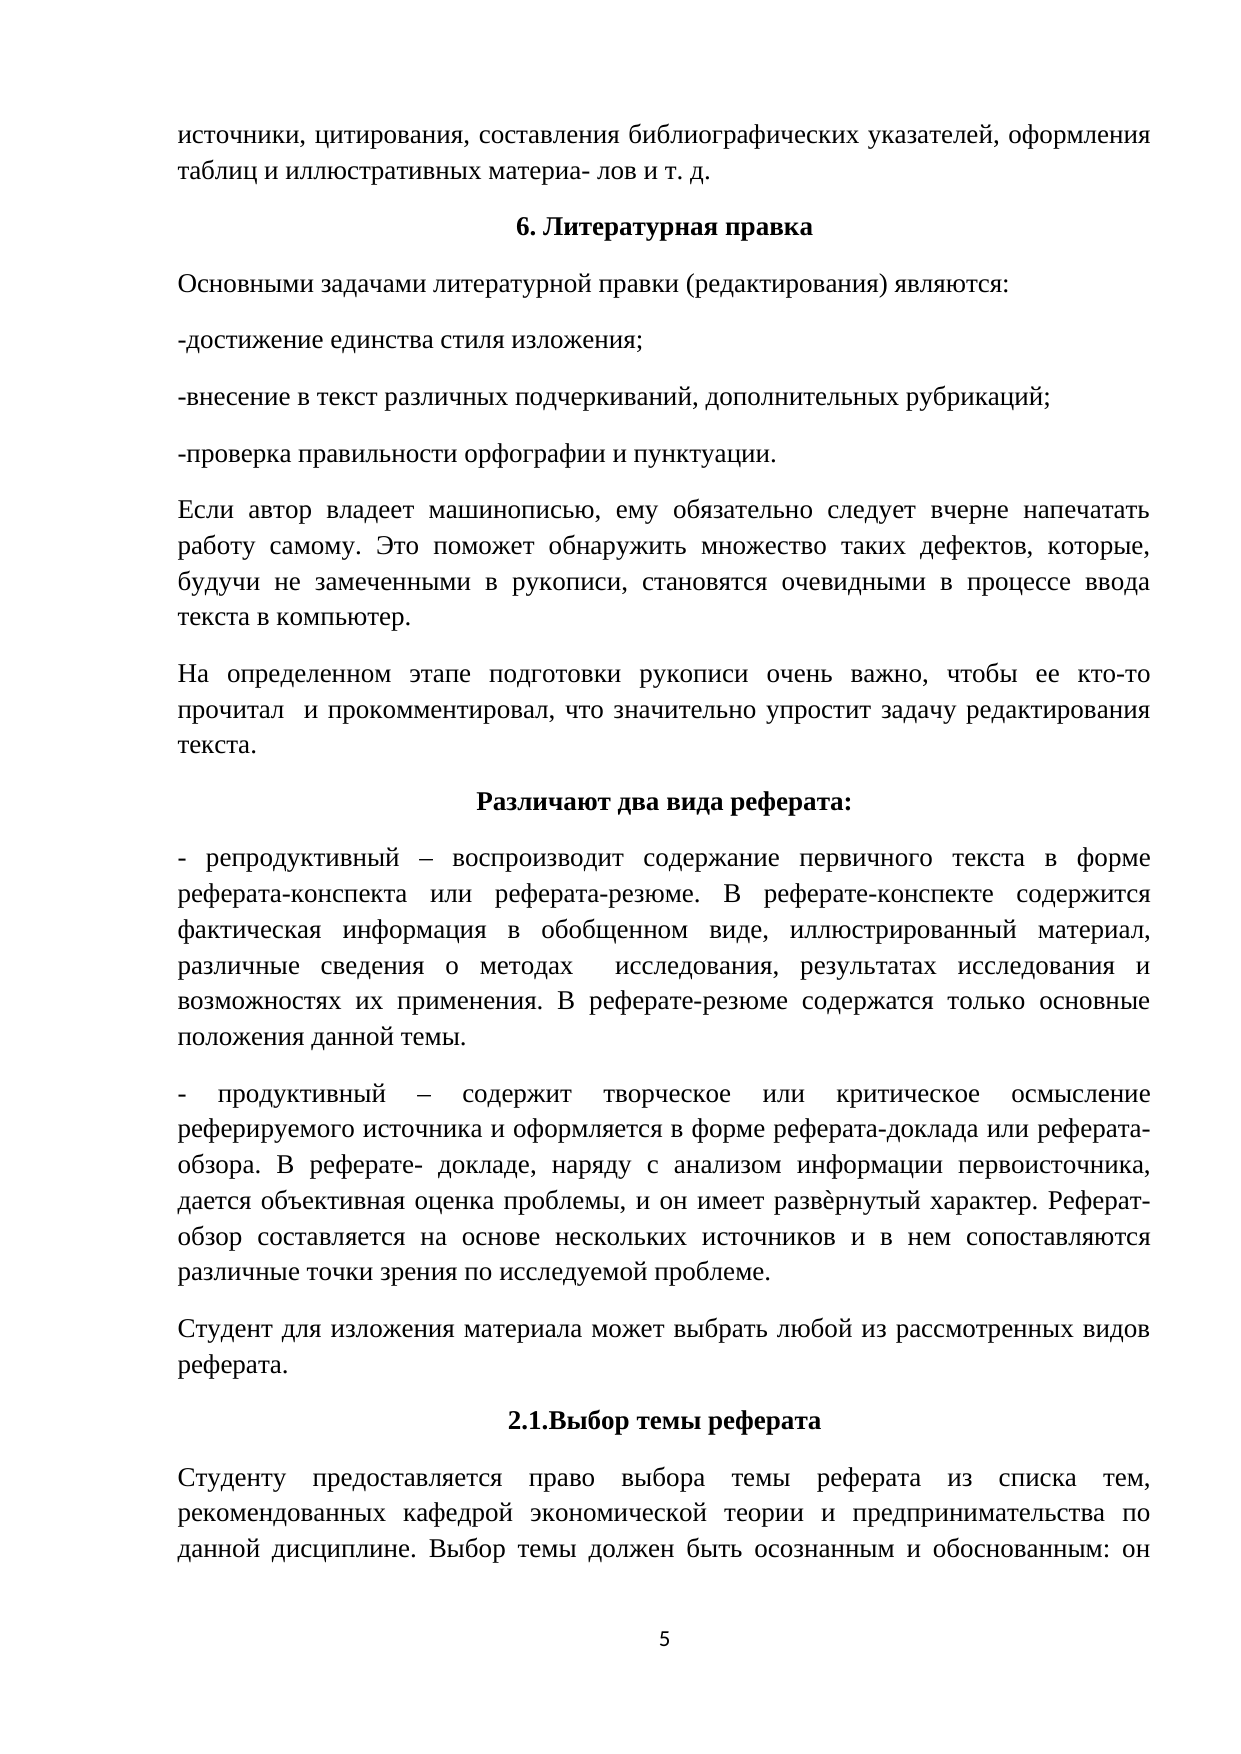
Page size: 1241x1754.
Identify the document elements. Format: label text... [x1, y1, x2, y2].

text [177, 1461, 1152, 1563]
text - репродуктивный – воспроизводит содержание первичного текста в форме реферата-конспекта или реферата-резюме. В реферате-конспекте содержится фактическая информация в обобщенном виде, иллюстрированный материал, различные сведения о методах исследования, результатах исследования и возможностях их применения. В реферате-резюме содержатся только основные положения данной темы. [177, 842, 1152, 1051]
text Основными задачами литературной правки (редактирования) являются: [177, 267, 1152, 298]
text 6. Литературная правка [177, 210, 1152, 242]
text -достижение единства стиля изложения; [177, 323, 1152, 355]
text 2.1.Выбор темы реферата [177, 1404, 1152, 1435]
text Если автор владеет машинописью, ему обязательно следует вчерне напечатать работу самому. Это поможет обнаружить множество таких дефектов, которые, будучи не замеченными в рукописи, становятся очевидными в процессе ввода текста в компьютер. [177, 493, 1152, 632]
text -внесение в текст различных подчеркиваний, дополнительных рубрикаций; [177, 380, 1152, 411]
text Студент для изложения материала может выбрать любой из рассмотренных видов реферата. [177, 1312, 1152, 1379]
text - продуктивный – содержит творческое или критическое осмысление реферируемого источника и оформляется в форме реферата-доклада или реферата-обзора. В реферате- докладе, наряду с анализом информации первоисточника, дается объективная оценка проблемы, и он имеет развѐрнутый характер. Реферат-обзор составляется на основе нескольких источников и в нем сопоставляются различные точки зрения по исследуемой проблеме. [177, 1077, 1152, 1287]
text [177, 118, 1152, 185]
text Различают два вида реферата: [177, 785, 1152, 816]
text -проверка правильности орфографии и пунктуации. [177, 437, 1152, 468]
text На определенном этапе подготовки рукописи очень важно, чтобы ее кто-то прочитал и прокомментировал, что значительно упростит задачу редактирования текста. [177, 657, 1152, 759]
